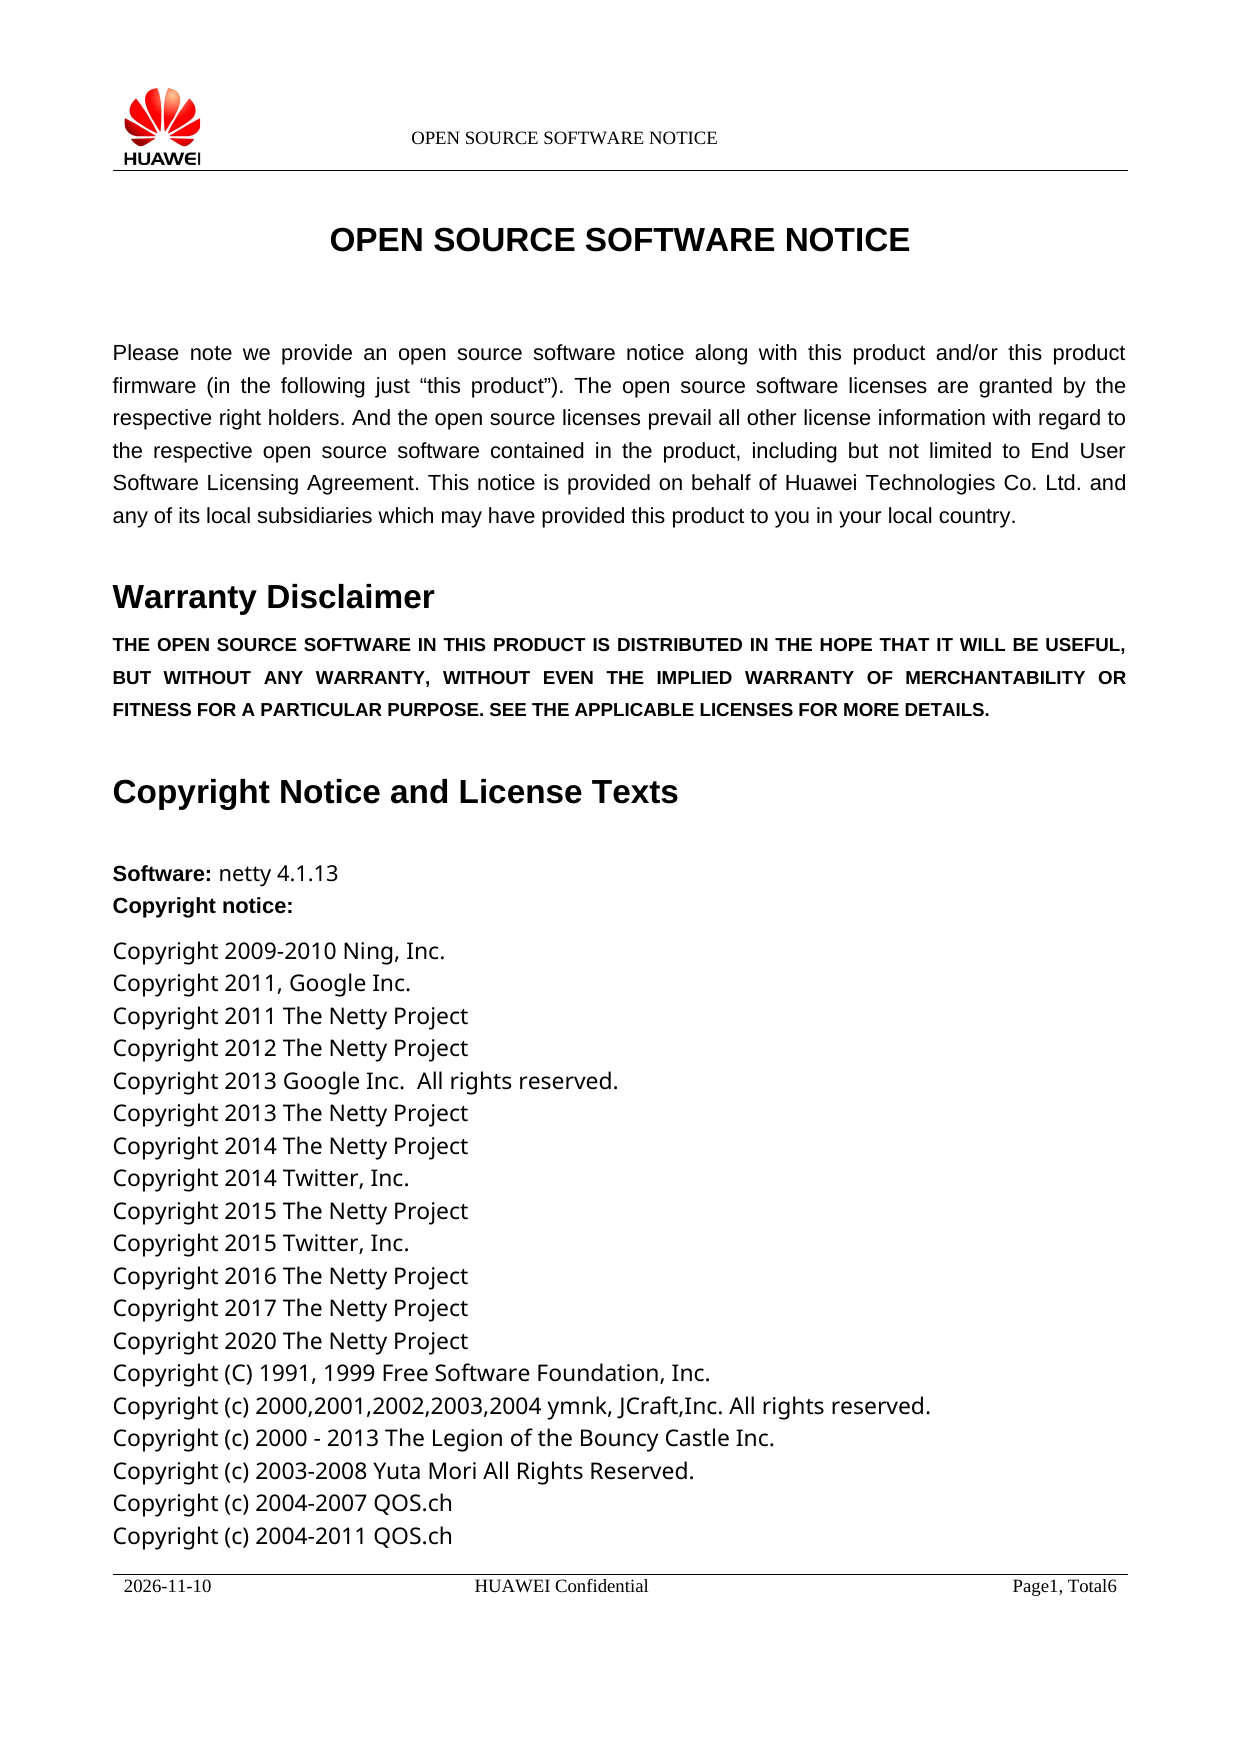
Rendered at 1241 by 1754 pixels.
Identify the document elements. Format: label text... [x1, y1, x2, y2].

text Copyright 2020 The Netty Project [112, 1324, 1128, 1356]
text Copyright (c) 2004-2007 QOS.ch [112, 1486, 1128, 1519]
text Copyright 2009-2010 Ning, Inc. [112, 934, 1128, 966]
text The open source software in this product is distributed in the hope that it will be useful, but WITHOUT ANY WARRANTY, without even the implied warranty of MERCHANTABILITY or FITNESS FOR A PARTICULAR PURPOSE. See the applicable licenses for more details. [112, 629, 1128, 726]
text Copyright 2013 The Netty Project [112, 1096, 1128, 1129]
text Copyright 2012 The Netty Project [112, 1031, 1128, 1064]
text Please note we provide an open source software notice along with this product and/or this product firmware (in the following just “this product”). The open source software licenses are granted by the respective right holders. And the open source licenses prevail all other license information with regard to the respective open source software contained in the product, including but not limited to End User Software Licensing Agreement. This notice is provided on behalf of Huawei Technologies Co. Ltd. and any of its local subsidiaries which may have provided this product to you in your local country. [112, 336, 1128, 531]
text Copyright 2017 The Netty Project [112, 1291, 1128, 1324]
text Copyright 2015 Twitter, Inc. [112, 1226, 1128, 1259]
text Copyright (c) 2003-2008 Yuta Mori All Rights Reserved. [112, 1454, 1128, 1486]
text Copyright 2016 The Netty Project [112, 1259, 1128, 1291]
text Copyright notice: [112, 889, 1128, 921]
text Warranty Disclaimer [112, 564, 1128, 629]
text OPEN SOURCE SOFTWARE NOTICE [112, 206, 1128, 271]
text Copyright 2014 The Netty Project [112, 1129, 1128, 1161]
picture [124, 88, 201, 165]
text Copyright (C) 1991, 1999 Free Software Foundation, Inc. [112, 1356, 1128, 1389]
text Copyright 2011, Google Inc. [112, 966, 1128, 999]
text Copyright 2014 Twitter, Inc. [112, 1161, 1128, 1194]
text Copyright 2013 Google Inc. All rights reserved. [112, 1064, 1128, 1096]
text Copyright 2015 The Netty Project [112, 1194, 1128, 1226]
text Copyright (c) 2000 - 2013 The Legion of the Bouncy Castle Inc. [112, 1421, 1128, 1454]
text Copyright Notice and License Texts [112, 759, 1128, 824]
title Software: netty 4.1.13 [112, 856, 1128, 889]
text Copyright 2011 The Netty Project [112, 999, 1128, 1031]
text Copyright (c) 2000,2001,2002,2003,2004 ymnk, JCraft,Inc. All rights reserved. [112, 1389, 1128, 1421]
text Copyright (c) 2004-2011 QOS.ch [112, 1519, 1128, 1551]
